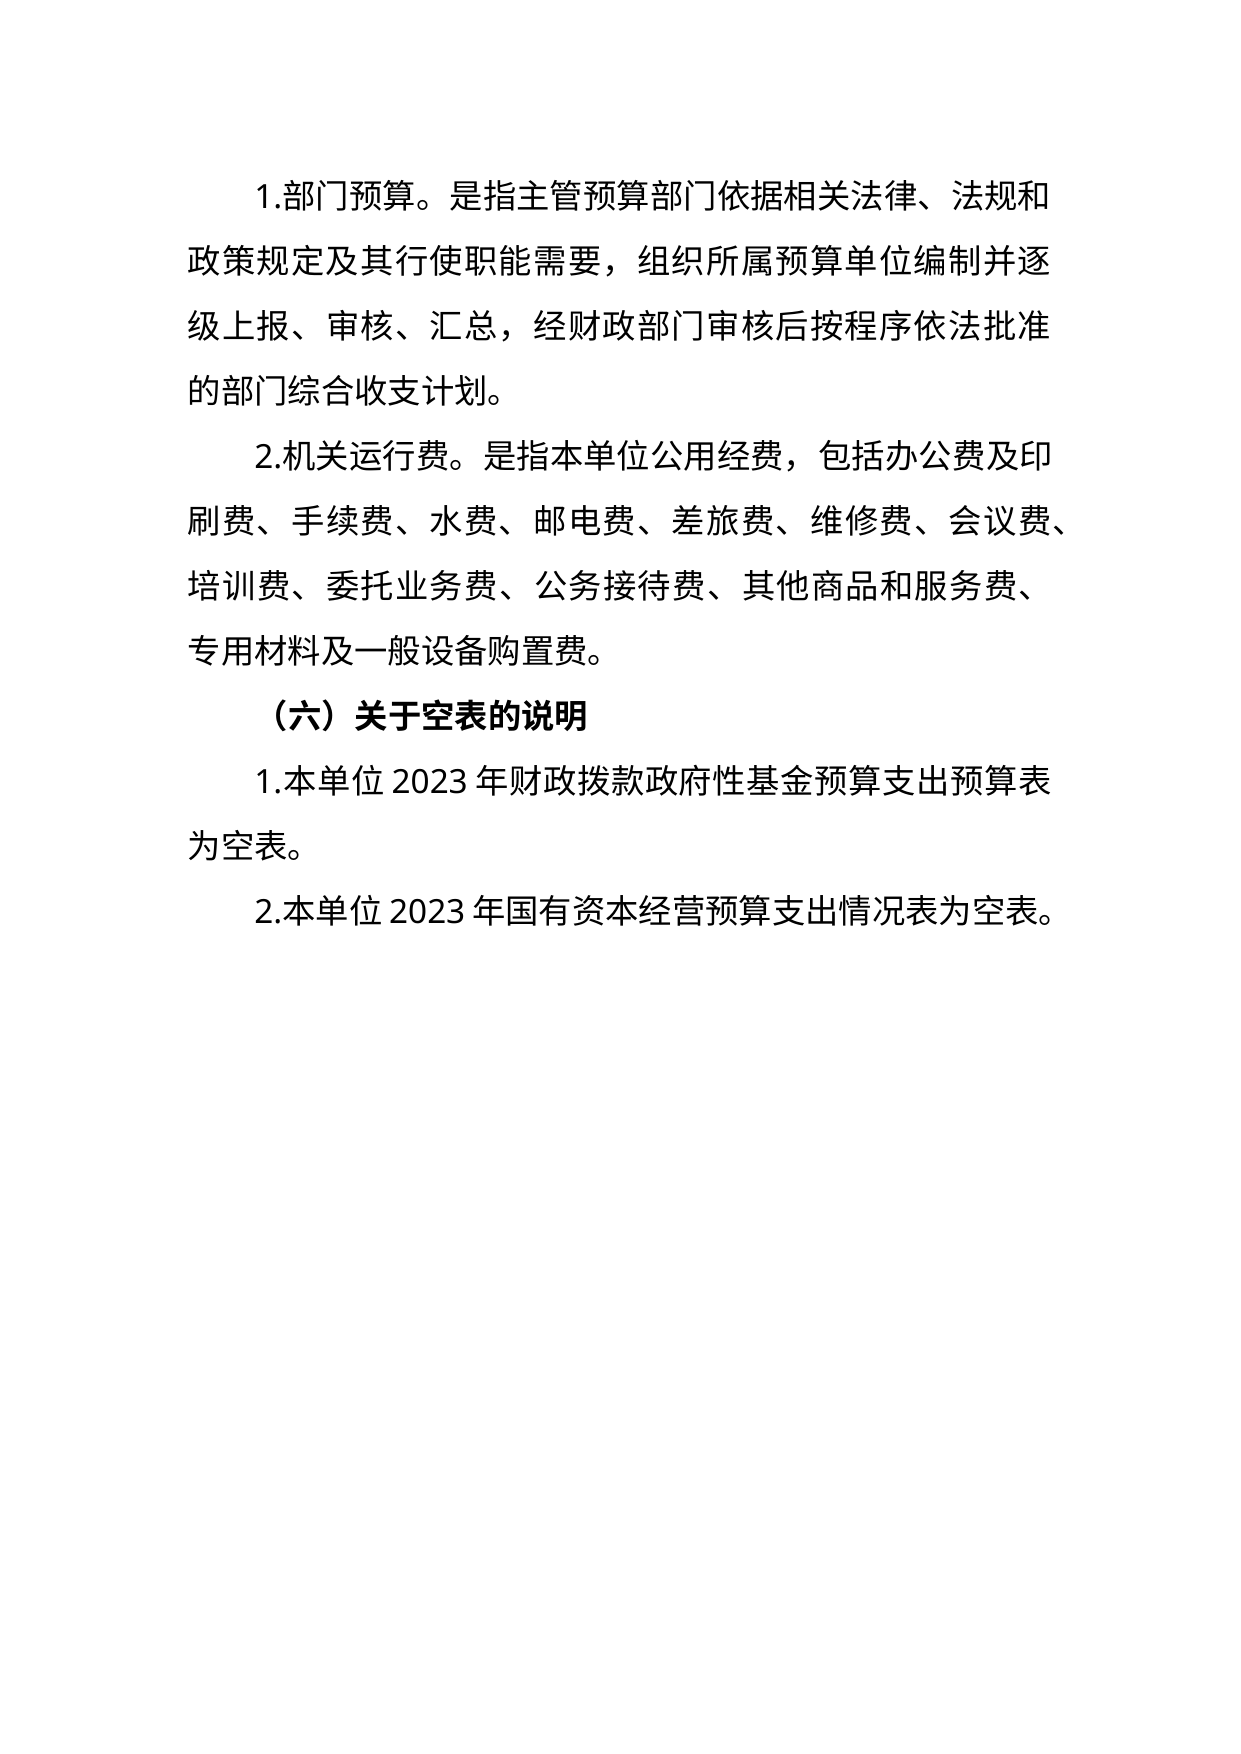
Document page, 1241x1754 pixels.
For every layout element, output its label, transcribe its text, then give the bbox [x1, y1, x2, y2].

text 1.部门预算。是指主管预算部门依据相关法律、法规和政策规定及其行使职能需要，组织所属预算单位编制并逐级上报、审核、汇总，经财政部门审核后按程序依法批准的部门综合收支计划。 [187, 162, 1053, 422]
text 2.本单位2023年国有资本经营预算支出情况表为空表。 [187, 877, 1053, 942]
text 1.本单位2023年财政拨款政府性基金预算支出预算表为空表。 [187, 747, 1053, 877]
text 2.机关运行费。是指本单位公用经费，包括办公费及印刷费、手续费、水费、邮电费、差旅费、维修费、会议费、培训费、委托业务费、公务接待费、其他商品和服务费、专用材料及一般设备购置费。 [187, 422, 1053, 682]
text （六）关于空表的说明 [187, 682, 1053, 747]
